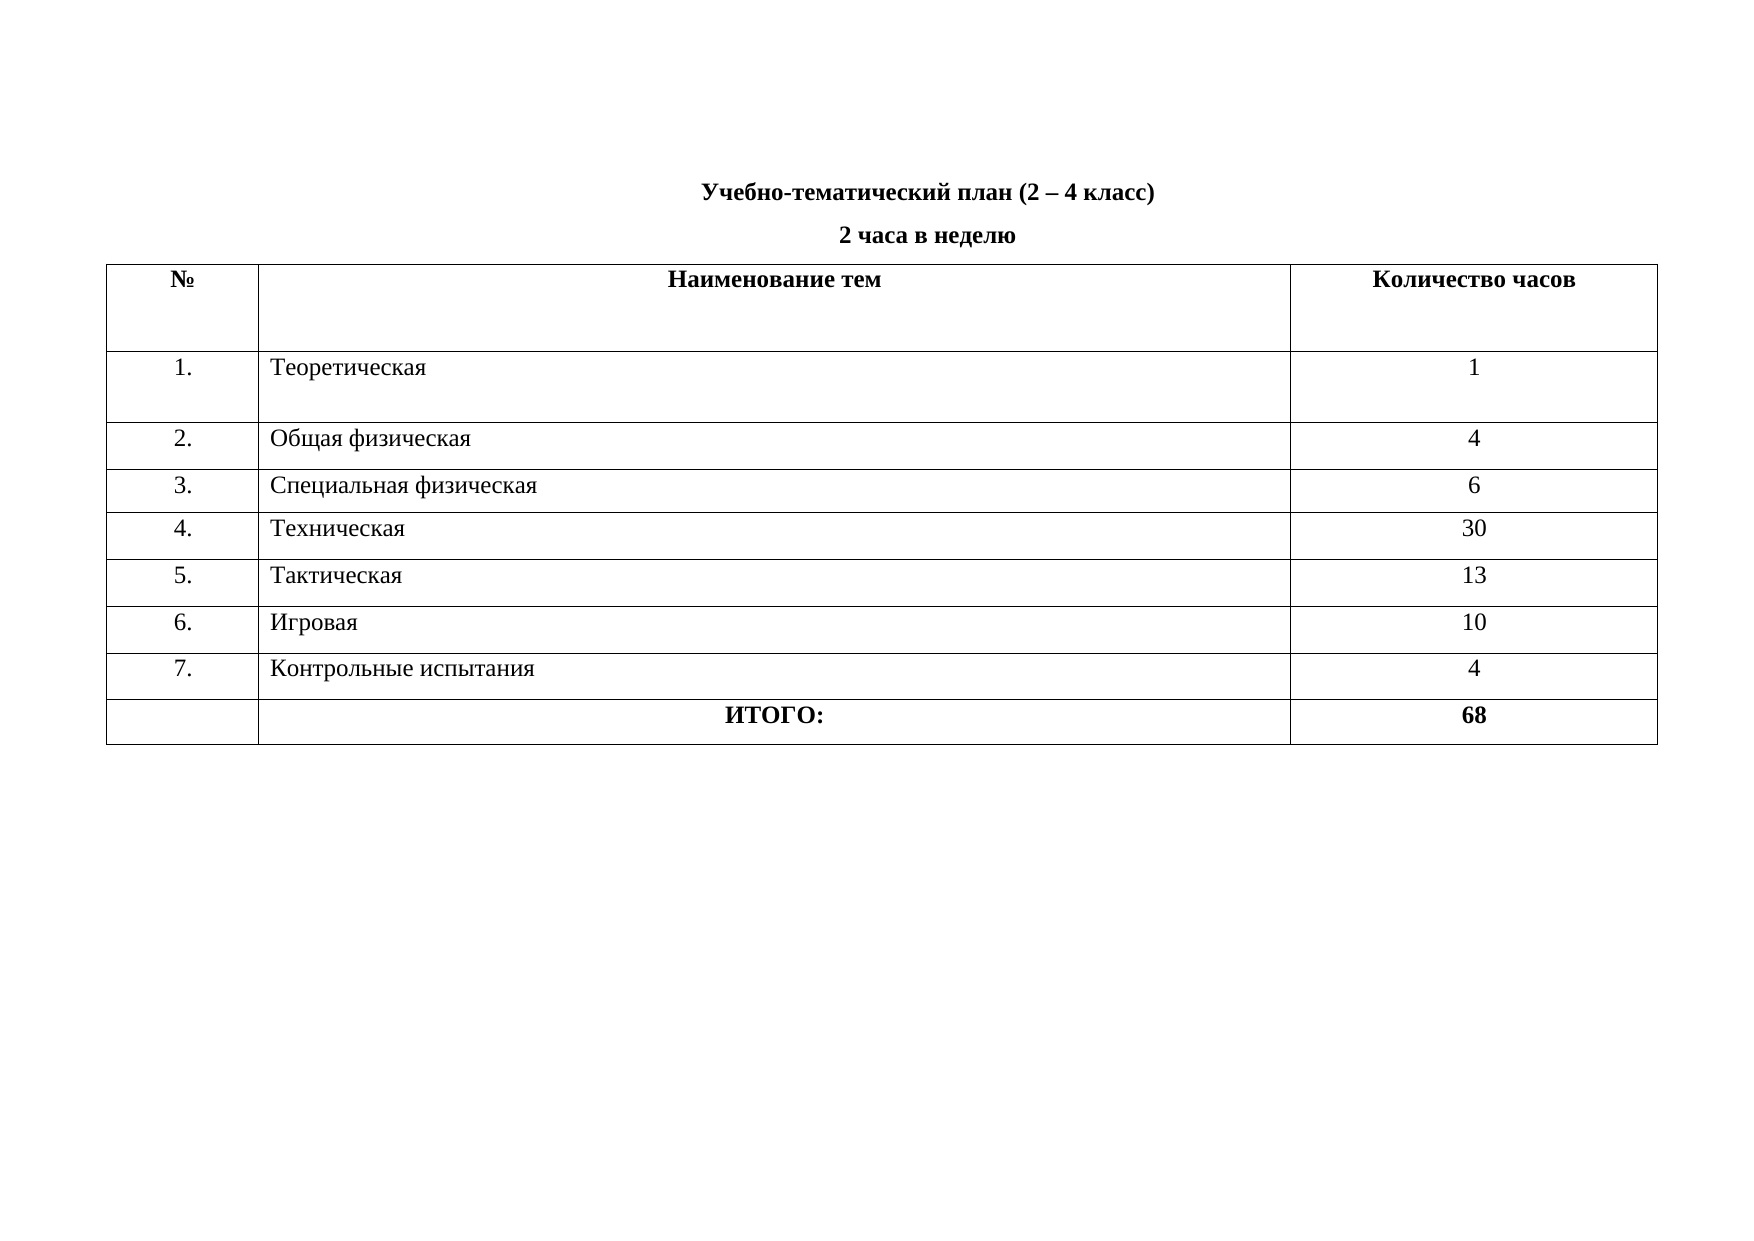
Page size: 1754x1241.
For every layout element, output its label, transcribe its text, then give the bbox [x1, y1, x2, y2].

table_cell Техническая [259, 513, 1290, 559]
table_header Наименование тем [259, 265, 1290, 351]
table_cell 4 [1291, 423, 1657, 469]
table_cell Контрольные испытания [259, 654, 1290, 699]
table_cell 6. [107, 607, 258, 652]
table_cell 1. [107, 352, 258, 422]
list 2 часа в неделю [219, 220, 1636, 249]
table_header № [107, 265, 258, 351]
table_cell 5. [107, 560, 258, 606]
table_cell 68 [1291, 700, 1657, 743]
table_cell 13 [1291, 560, 1657, 606]
table_cell Теоретическая [259, 352, 1290, 422]
table_cell Общая физическая [259, 423, 1290, 469]
table_cell [107, 700, 258, 743]
table_header Количество часов [1291, 265, 1657, 351]
list Учебно-тематический план (2 – 4 класс) [219, 177, 1636, 206]
table_cell 1 [1291, 352, 1657, 422]
table_cell ИТОГО: [259, 700, 1290, 743]
table_cell 3. [107, 470, 258, 512]
table_cell 2. [107, 423, 258, 469]
table_cell 10 [1291, 607, 1657, 652]
table_cell 4 [1291, 654, 1657, 699]
table_cell 6 [1291, 470, 1657, 512]
table_cell Игровая [259, 607, 1290, 652]
table_cell Тактическая [259, 560, 1290, 606]
table_cell 30 [1291, 513, 1657, 559]
table_cell Специальная физическая [259, 470, 1290, 512]
table_cell 4. [107, 513, 258, 559]
table_cell 7. [107, 654, 258, 699]
